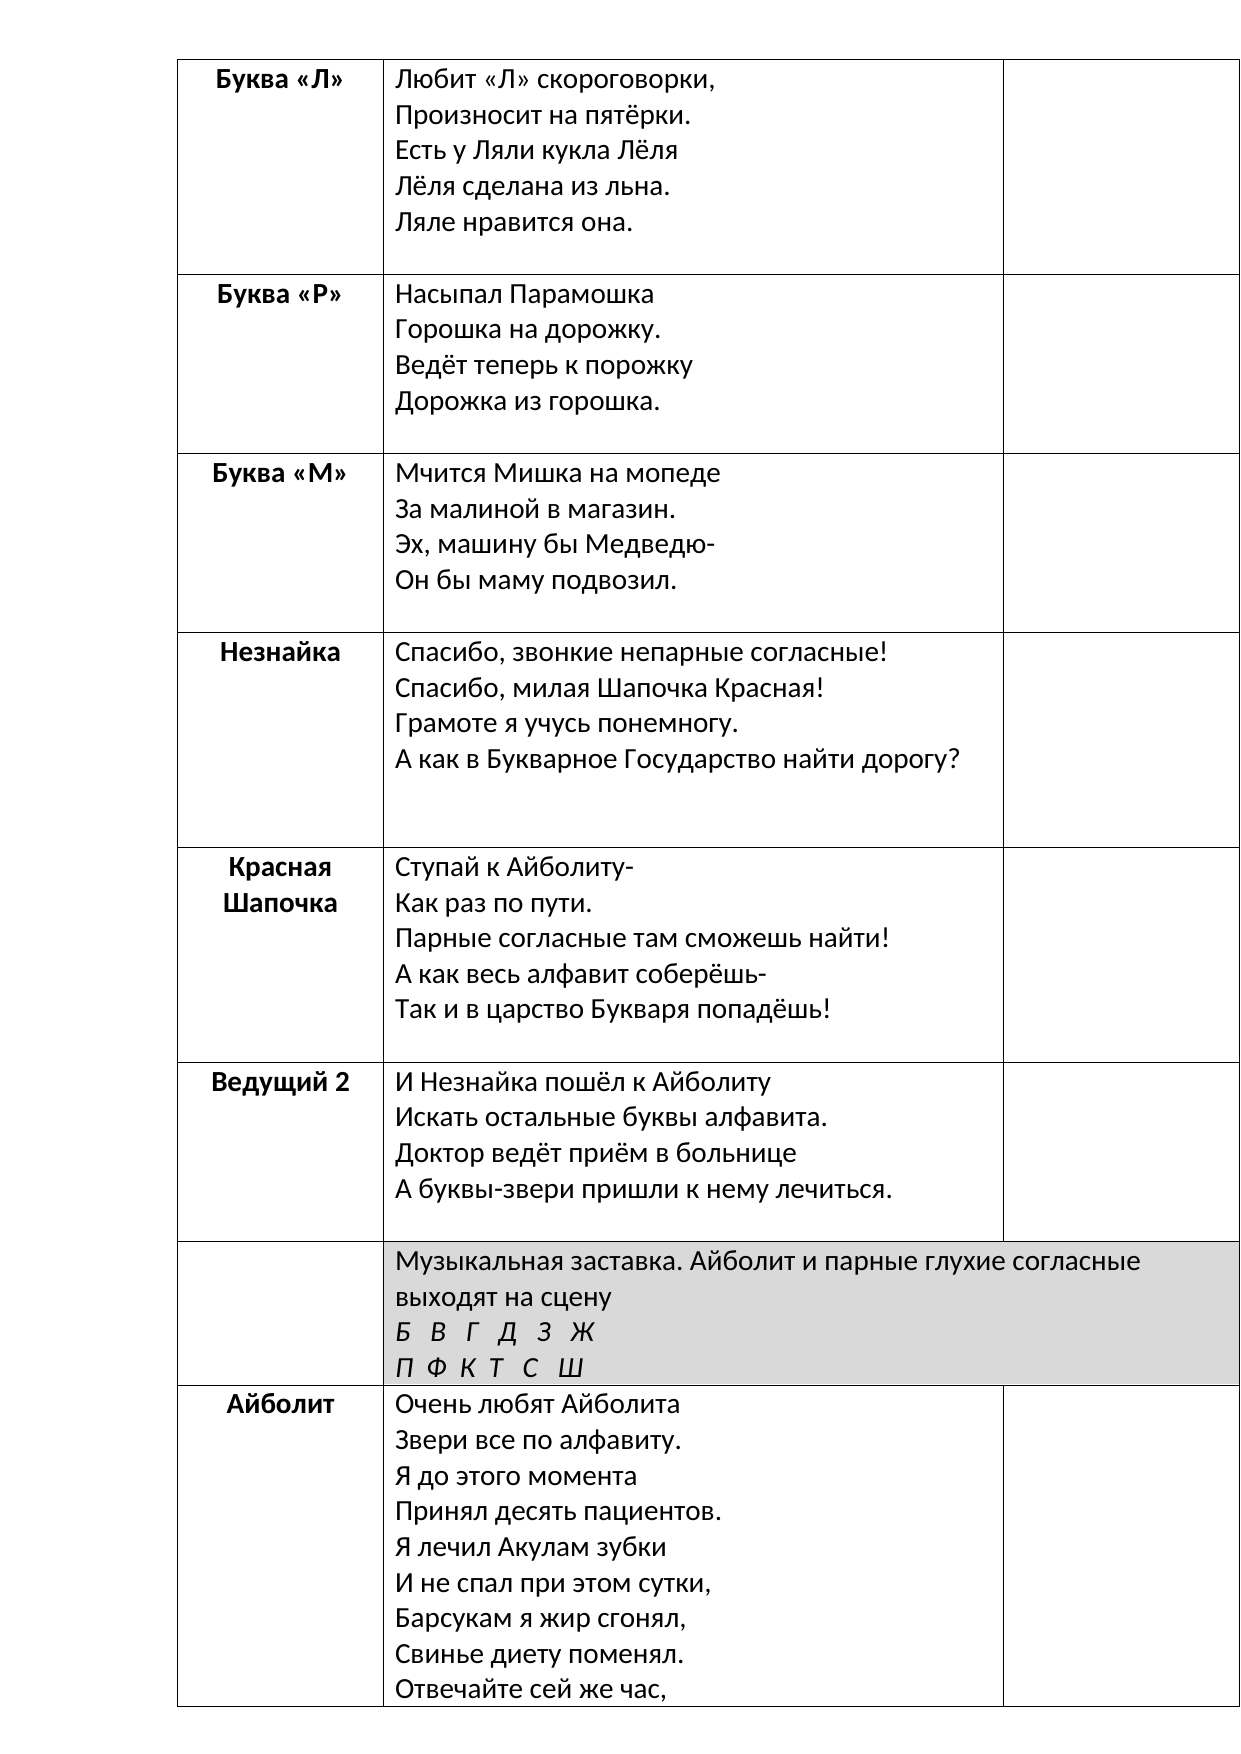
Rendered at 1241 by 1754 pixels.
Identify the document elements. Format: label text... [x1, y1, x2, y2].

table_cell [1004, 1063, 1239, 1241]
table_cell Буква «М» [178, 454, 383, 632]
table_cell [1004, 60, 1239, 274]
table_cell [1004, 633, 1239, 847]
table_cell [1004, 454, 1239, 632]
table_cell Мчится Мишка на мопеде За малиной в магазин. Эх, машину бы Медведю- Он бы маму подвозил. [384, 454, 1003, 632]
table_cell [1004, 275, 1239, 453]
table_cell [384, 1386, 1003, 1706]
table_cell Спасибо, звонкие непарные согласные! Спасибо, милая Шапочка Красная! Грамоте я учусь понемногу. А как в Букварное Государство найти дорогу? [384, 633, 1003, 847]
table_cell [1004, 1386, 1239, 1706]
table_cell Ведущий 2 [178, 1063, 383, 1241]
table_cell [1004, 848, 1239, 1062]
table_cell Любит «Л» скороговорки, Произносит на пятёрки. Есть у Ляли кукла Лёля Лёля сделана из льна. Ляле нравится она. [384, 60, 1003, 274]
table_cell Айболит [178, 1386, 383, 1706]
table_cell Ступай к Айболиту- Как раз по пути. Парные согласные там сможешь найти! А как весь алфавит соберёшь- Так и в царство Букваря попадёшь! [384, 848, 1003, 1062]
table_cell Насыпал Парамошка Горошка на дорожку. Ведёт теперь к порожку Дорожка из горошка. [384, 275, 1003, 453]
table_cell Буква «Л» [178, 60, 383, 274]
table_cell Красная Шапочка [178, 848, 383, 1062]
table_cell Незнайка [178, 633, 383, 847]
table_cell И Незнайка пошёл к Айболиту Искать остальные буквы алфавита. Доктор ведёт приём в больнице А буквы-звери пришли к нему лечиться. [384, 1063, 1003, 1241]
table_cell Музыкальная заставка. Айболит и парные глухие согласные выходят на сцену Б В Г Д З Ж П Ф К Т С Ш [384, 1242, 1239, 1384]
table_cell [178, 1242, 383, 1384]
table_cell Буква «Р» [178, 275, 383, 453]
